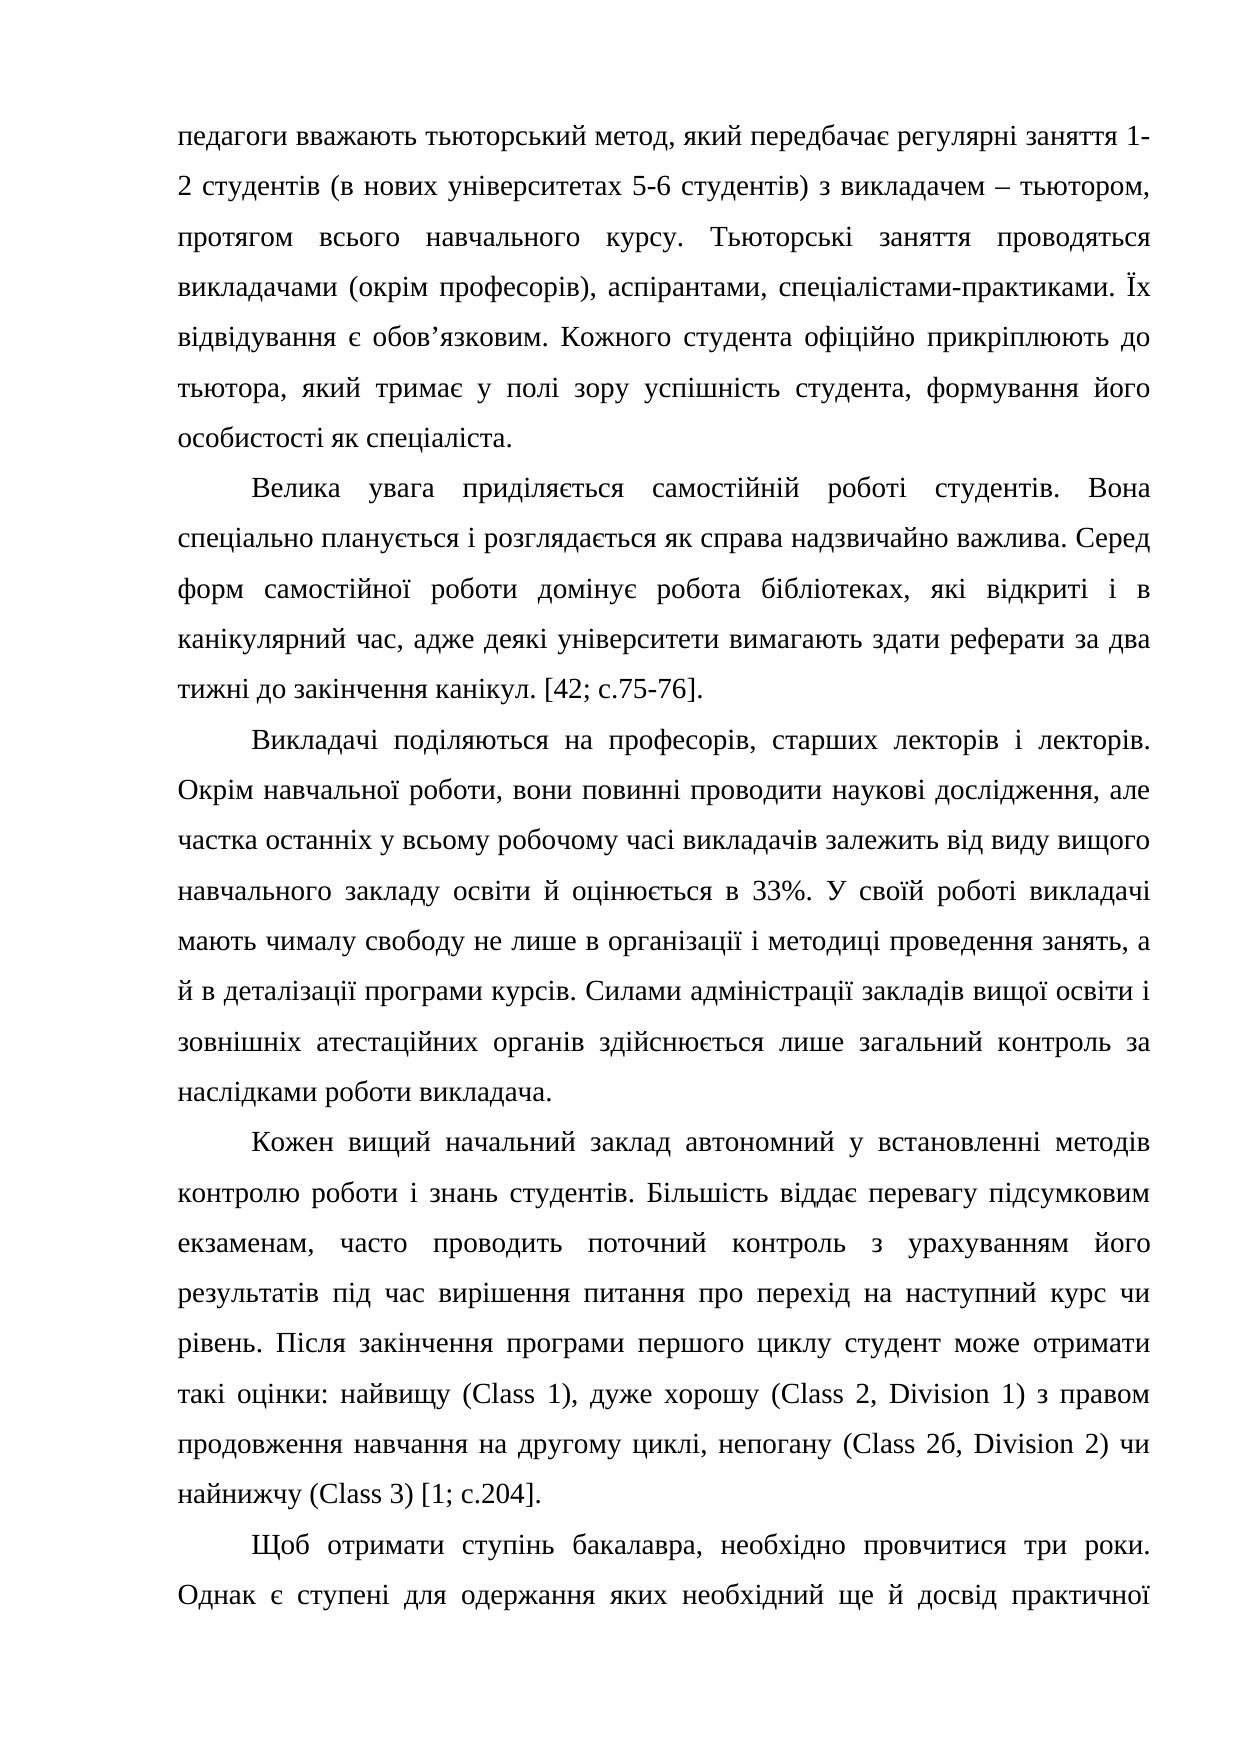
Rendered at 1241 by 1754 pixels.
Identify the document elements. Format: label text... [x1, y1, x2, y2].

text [177, 1527, 1152, 1611]
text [177, 118, 1152, 453]
text Викладачі поділяються на професорів, старших лекторів і лекторів. Окрім навчальної роботи, вони повинні проводити наукові дослідження, але частка останніх у всьому робочому часі викладачів залежить від виду вищого навчального закладу освіти й оцінюється в 33%. У своїй роботі викладачі мають чималу свободу не лише в організації і методиці проведення занять, а й в деталізації програми курсів. Силами адміністрації закладів вищої освіти і зовнішніх атестаційних органів здійснюється лише загальний контроль за наслідками роботи викладача. [177, 722, 1152, 1108]
text Кожен вищий начальний заклад автономний у встановленні методів контролю роботи і знань студентів. Більшість віддає перевагу підсумковим екзаменам, часто проводить поточний контроль з урахуванням його результатів під час вирішення питання про перехід на наступний курс чи рівень. Після закінчення програми першого циклу студент може отримати такі оцінки: найвищу (Class 1), дуже хорошу (Class 2, Division 1) з правом продовження навчання на другому циклі, непогану (Class 2б, Division 2) чи найнижчу (Class 3) [1; c.204]. [177, 1124, 1152, 1510]
text Велика увага приділяється самостійній роботі студентів. Вона спеціально планується і розглядається як справа надзвичайно важлива. Серед форм самостійної роботи домінує робота бібліотеках, які відкриті і в канікулярний час, адже деякі університети вимагають здати реферати за два тижні до закінчення канікул. [42; c.75-76]. [177, 470, 1152, 705]
